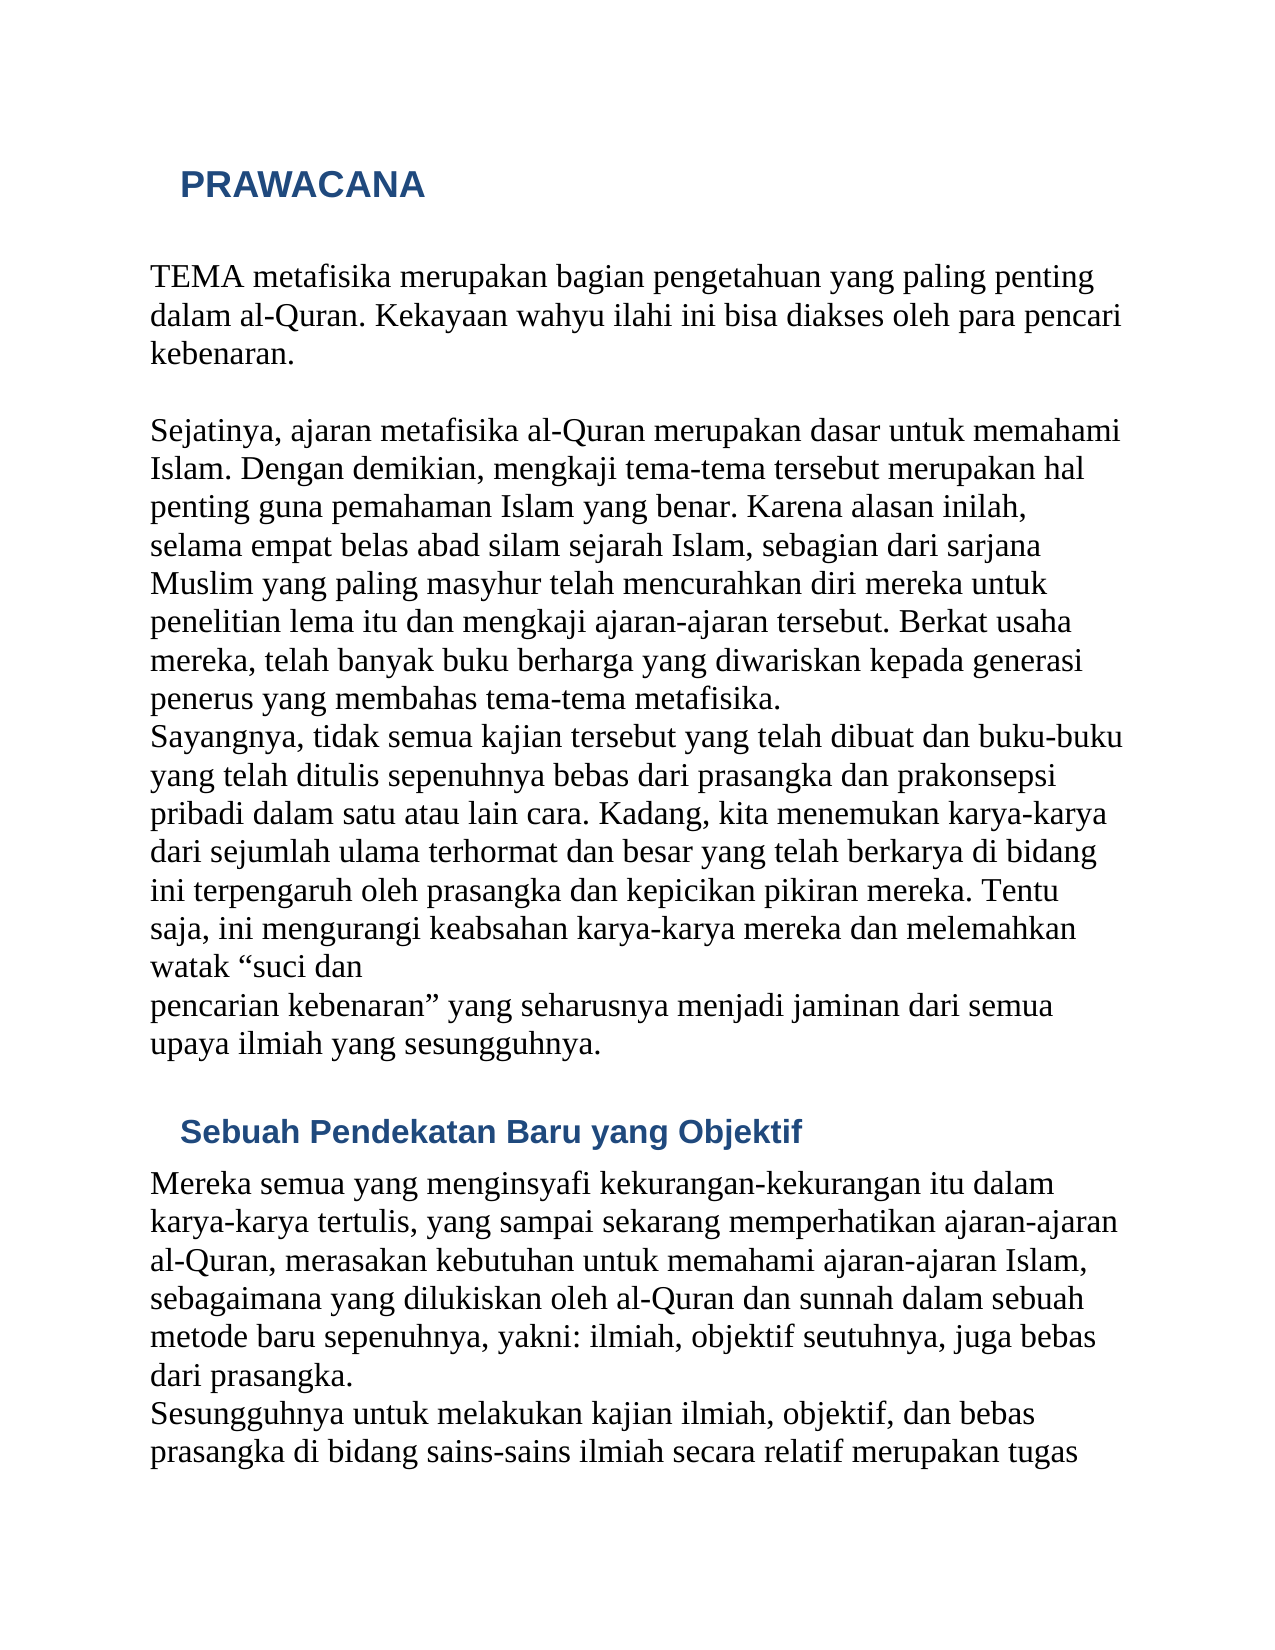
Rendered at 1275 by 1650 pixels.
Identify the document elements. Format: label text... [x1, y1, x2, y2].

text pencarian kebenaran” yang seharusnya menjadi jaminan dari semua upaya ilmiah yang sesungguhnya. [150, 985, 1125, 1061]
text Sayangnya, tidak semua kajian tersebut yang telah dibuat dan buku-buku yang telah ditulis sepenuhnya bebas dari prasangka dan prakonsepsi pribadi dalam satu atau lain cara. Kadang, kita menemukan karya-karya dari sejumlah ulama terhormat dan besar yang telah berkarya di bidang ini terpengaruh oleh prasangka dan kepicikan pikiran mereka. Tentu saja, ini mengurangi keabsahan karya-karya mereka dan melemahkan watak “suci dan [150, 716, 1125, 985]
text Mereka semua yang menginsyafi kekurangan-kekurangan itu dalam karya-karya tertulis, yang sampai sekarang memperhatikan ajaran-ajaran al-Quran, merasakan kebutuhan untuk memahami ajaran-ajaran Islam, sebagaimana yang dilukiskan oleh al-Quran dan sunnah dalam sebuah metode baru sepenuhnya, yakni: ilmiah, objektif seutuhnya, juga bebas dari prasangka. [150, 1163, 1125, 1393]
text Sejatinya, ajaran metafisika al-Quran merupakan dasar untuk memahami Islam. Dengan demikian, mengkaji tema-tema tersebut merupakan hal penting guna pemahaman Islam yang benar. Karena alasan inilah, selama empat belas abad silam sejarah Islam, sebagian dari sarjana Muslim yang paling masyhur telah mencurahkan diri mereka untuk penelitian lema itu dan mengkaji ajaran-ajaran tersebut. Berkat usaha mereka, telah banyak buku berharga yang diwariskan kepada generasi penerus yang membahas tema-tema metafisika. [150, 410, 1125, 716]
subtitle Sebuah Pendekatan Baru yang Objektif [150, 1112, 1125, 1151]
subtitle PRAWACANA [150, 162, 1125, 206]
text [150, 1393, 1125, 1470]
text TEMA metafisika merupakan bagian pengetahuan yang paling penting dalam al-Quran. Kekayaan wahyu ilahi ini bisa diakses oleh para pencari kebenaran. [150, 256, 1125, 371]
